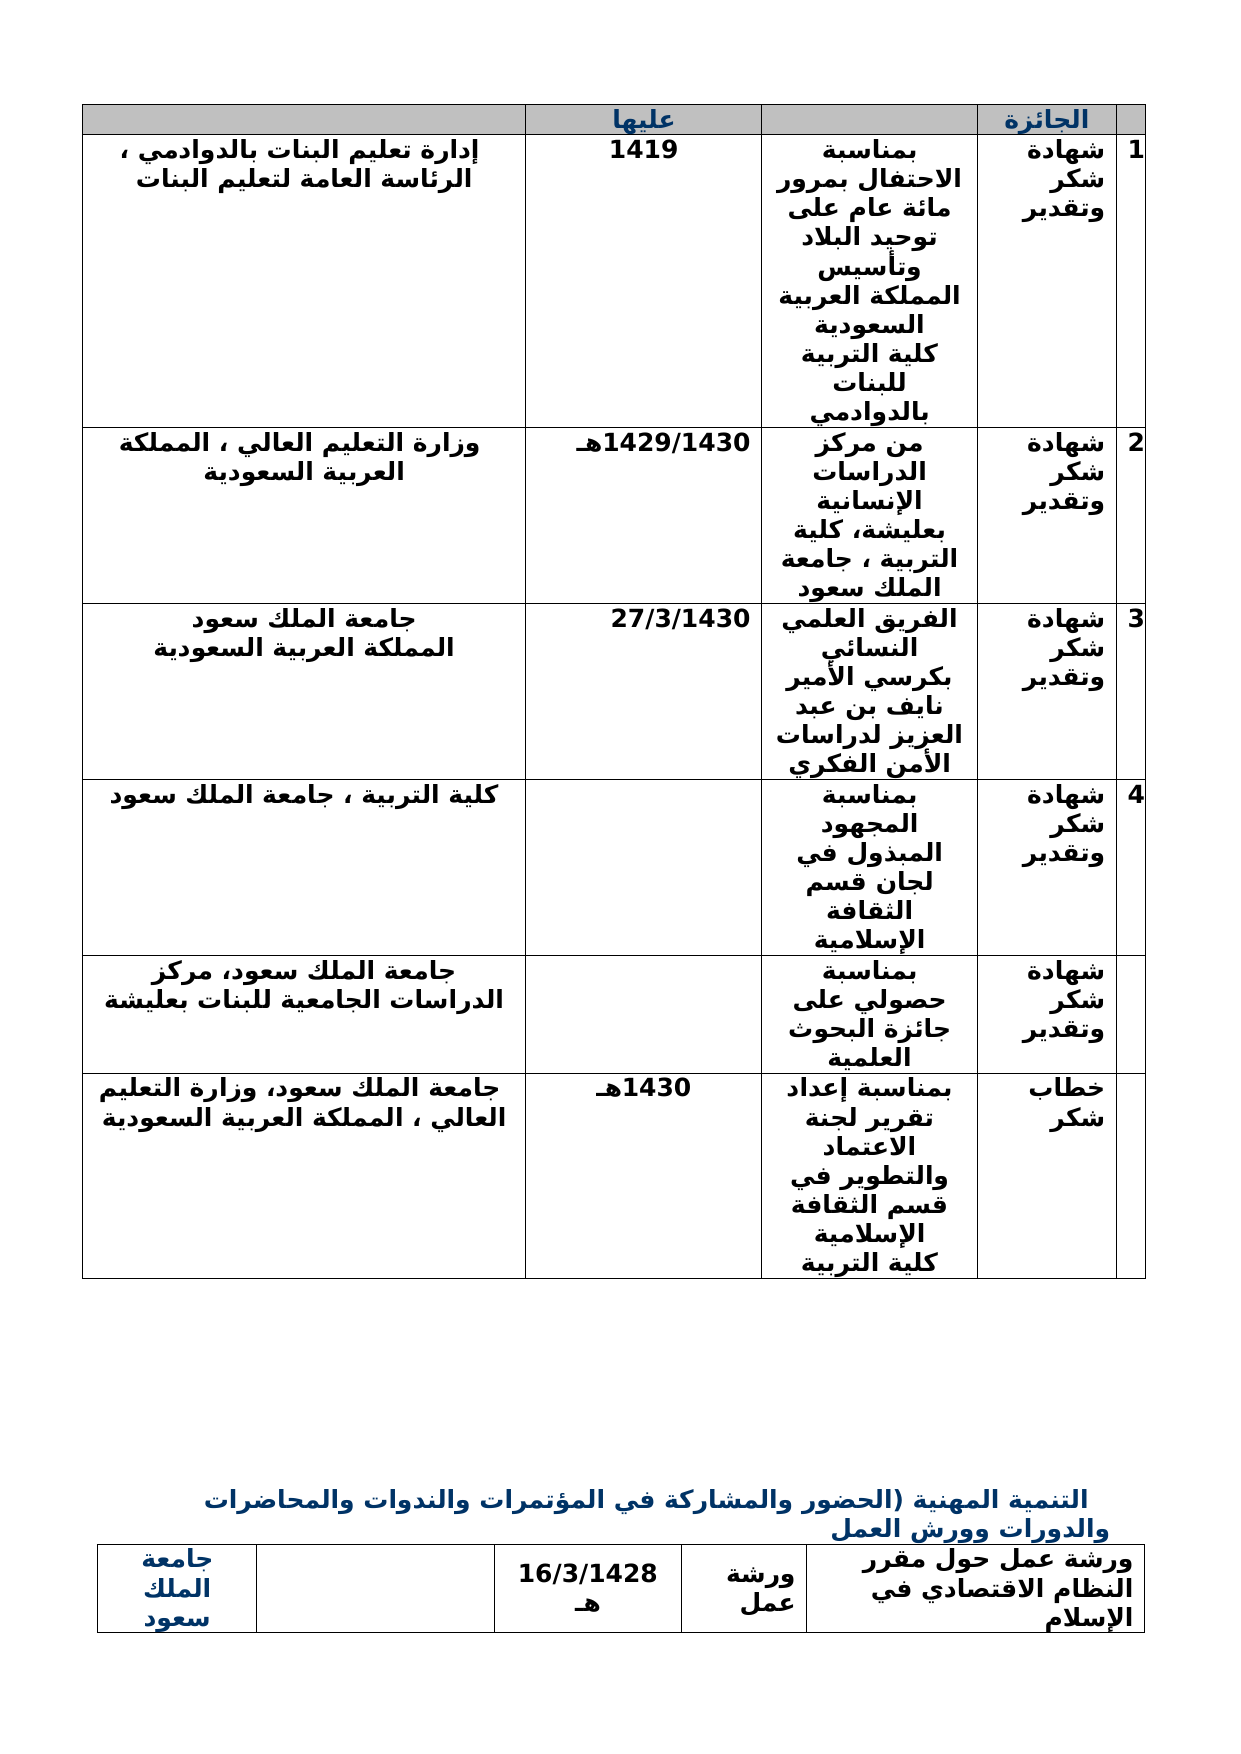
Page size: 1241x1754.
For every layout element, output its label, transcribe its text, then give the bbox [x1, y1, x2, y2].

table_cell 1429/1430هـ [526, 428, 761, 603]
table_cell 27/3/1430 [526, 604, 761, 779]
table_cell شهادة شكر وتقدير [978, 956, 1116, 1072]
table_cell [526, 956, 761, 1072]
table_cell جامعة الملك سعود، مركز الدراسات الجامعية للبنات بعليشة [83, 956, 525, 1072]
table_cell 1430هـ [526, 1074, 761, 1278]
table_cell 4 [1117, 780, 1145, 955]
table_cell من مركز الدراسات الإنسانية بعليشة، كلية التربية ، جامعة الملك سعود [762, 428, 977, 603]
table_cell بمناسبة الاحتفال بمرور مائة عام على توحيد البلاد وتأسيس المملكة العربية السعودية كلية التربية للبنات بالدوادمي [762, 135, 977, 427]
table_header م [1117, 105, 1145, 134]
table_header مصدرها [83, 105, 525, 134]
table_header ورشة عمل [682, 1545, 806, 1632]
table_cell بمناسبة المجهود المبذول في لجان قسم الثقافة الإسلامية [762, 780, 977, 955]
table_cell [1117, 956, 1145, 1072]
table_header المناسبة [762, 105, 977, 134]
table_header 16/3/1428 هـ [495, 1545, 681, 1632]
table_cell [1117, 1074, 1145, 1278]
table_cell شهادة شكر وتقدير [978, 780, 1116, 955]
table_cell 2 [1117, 428, 1145, 603]
table_cell شهادة شكر وتقدير [978, 428, 1116, 603]
table_header جامعة الملك سعود [98, 1545, 256, 1632]
table_cell كلية التربية ، جامعة الملك سعود [83, 780, 525, 955]
table_header [257, 1545, 494, 1632]
table_cell الفريق العلمي النسائي بكرسي الأمير نايف بن عبد العزيز لدراسات الأمن الفكري [762, 604, 977, 779]
table_cell جامعة الملك سعود، وزارة التعليم العالي ، المملكة العربية السعودية [83, 1074, 525, 1278]
table_cell وزارة التعليم العالي ، المملكة العربية السعودية [83, 428, 525, 603]
table_cell بمناسبة إعداد تقرير لجنة الاعتماد والتطوير في قسم الثقافة الإسلامية كلية التربية [762, 1074, 977, 1278]
table_header تاريخ الحصول عليها [526, 105, 761, 134]
table_cell 1419 [526, 135, 761, 427]
table_cell بمناسبة حصولي على جائزة البحوث العلمية [762, 956, 977, 1072]
table_cell شهادة شكر وتقدير [978, 135, 1116, 427]
table_cell إدارة تعليم البنات بالدوادمي ، الرئاسة العامة لتعليم البنات [83, 135, 525, 427]
table_cell 3 [1117, 604, 1145, 779]
table_header ورشة عمل حول مقرر النظام الاقتصادي في الإسلام [807, 1545, 1144, 1632]
table_cell جامعة الملك سعود المملكة العربية السعودية [83, 604, 525, 779]
table_cell خطاب شكر [978, 1074, 1116, 1278]
table_cell شهادة شكر وتقدير [978, 604, 1116, 779]
table_cell 1 [1117, 135, 1145, 427]
table_cell [526, 780, 761, 955]
text التنمية المهنية (الحضور والمشاركة في المؤتمرات والندوات والمحاضرات والدورات وورش العمل [109, 1485, 1110, 1544]
table_header نوع الجائزة [978, 105, 1116, 134]
